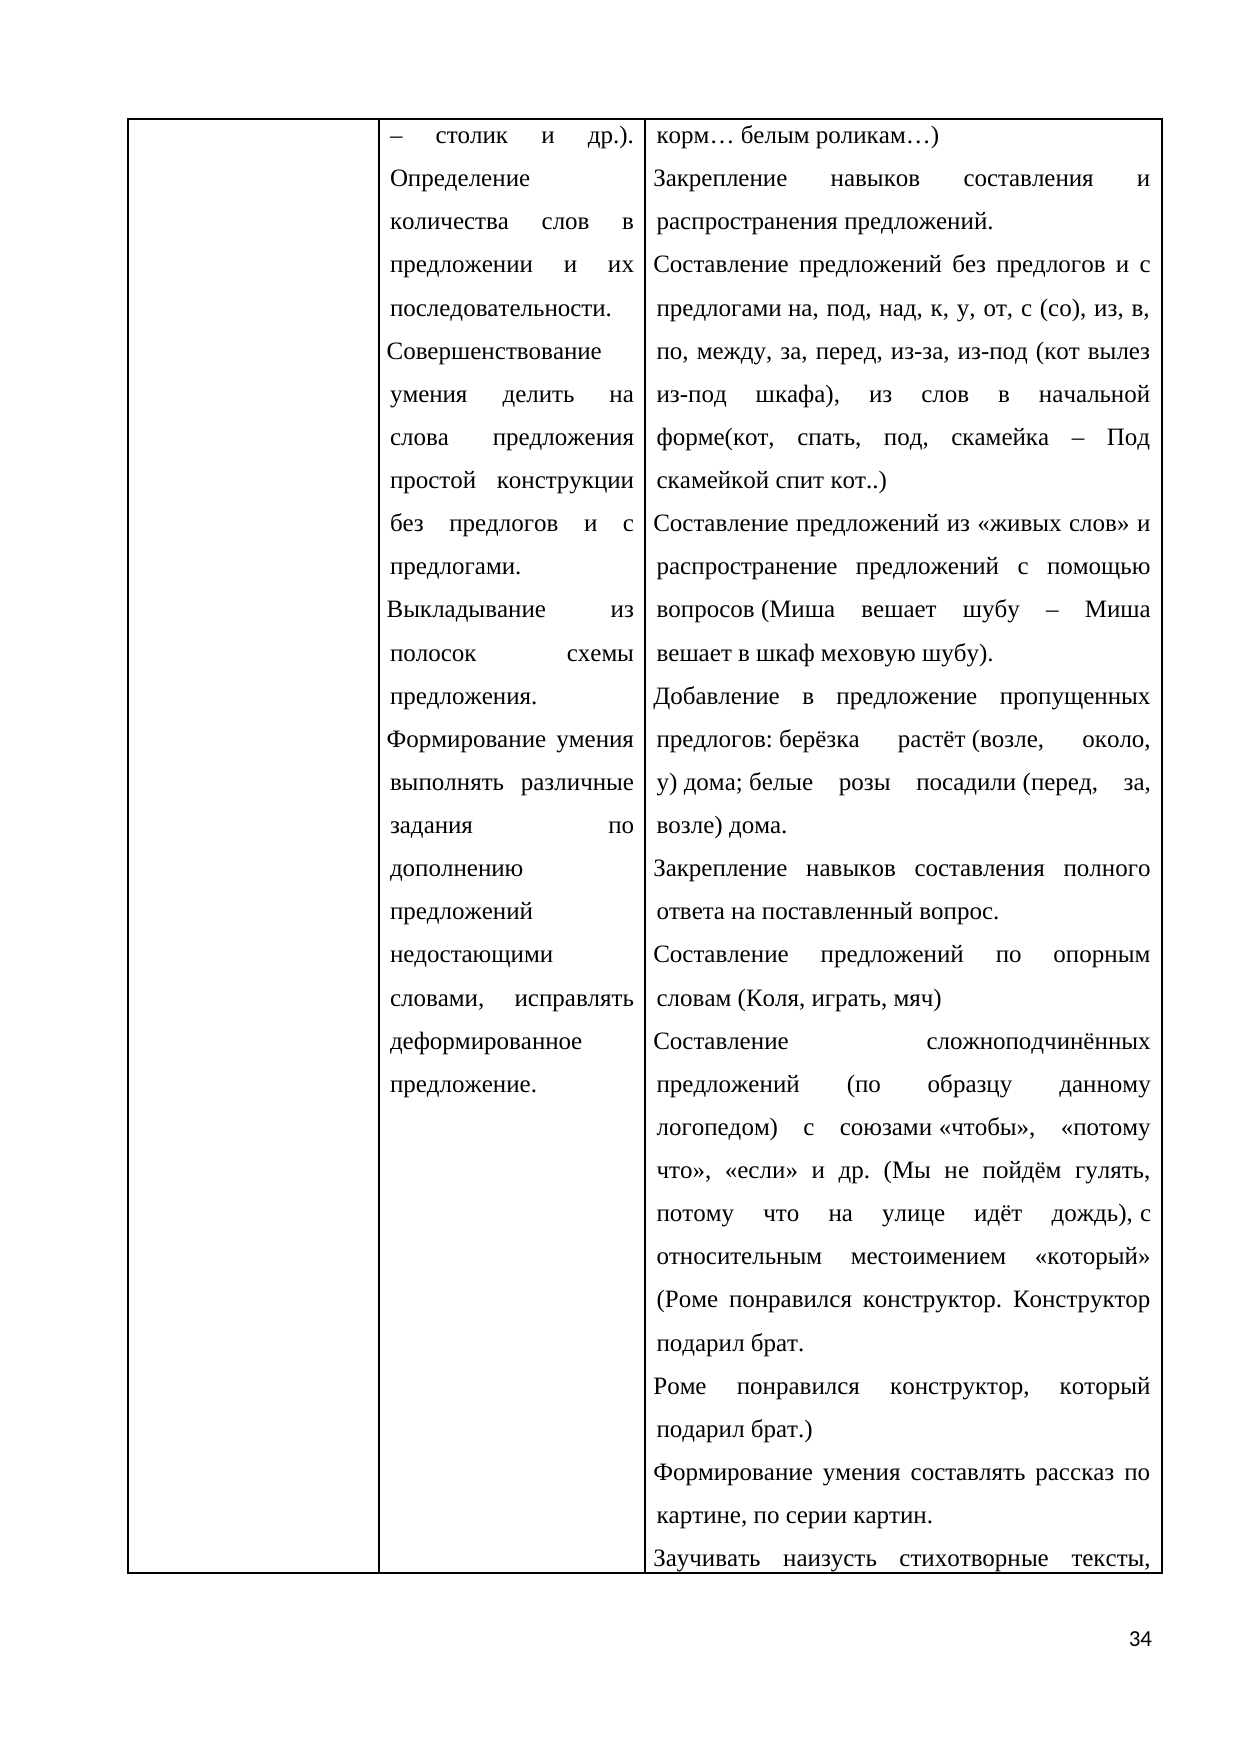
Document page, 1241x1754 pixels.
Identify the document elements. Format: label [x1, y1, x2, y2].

table_cell [129, 120, 378, 1572]
table_cell [380, 120, 644, 1572]
table_cell [646, 120, 1161, 1572]
